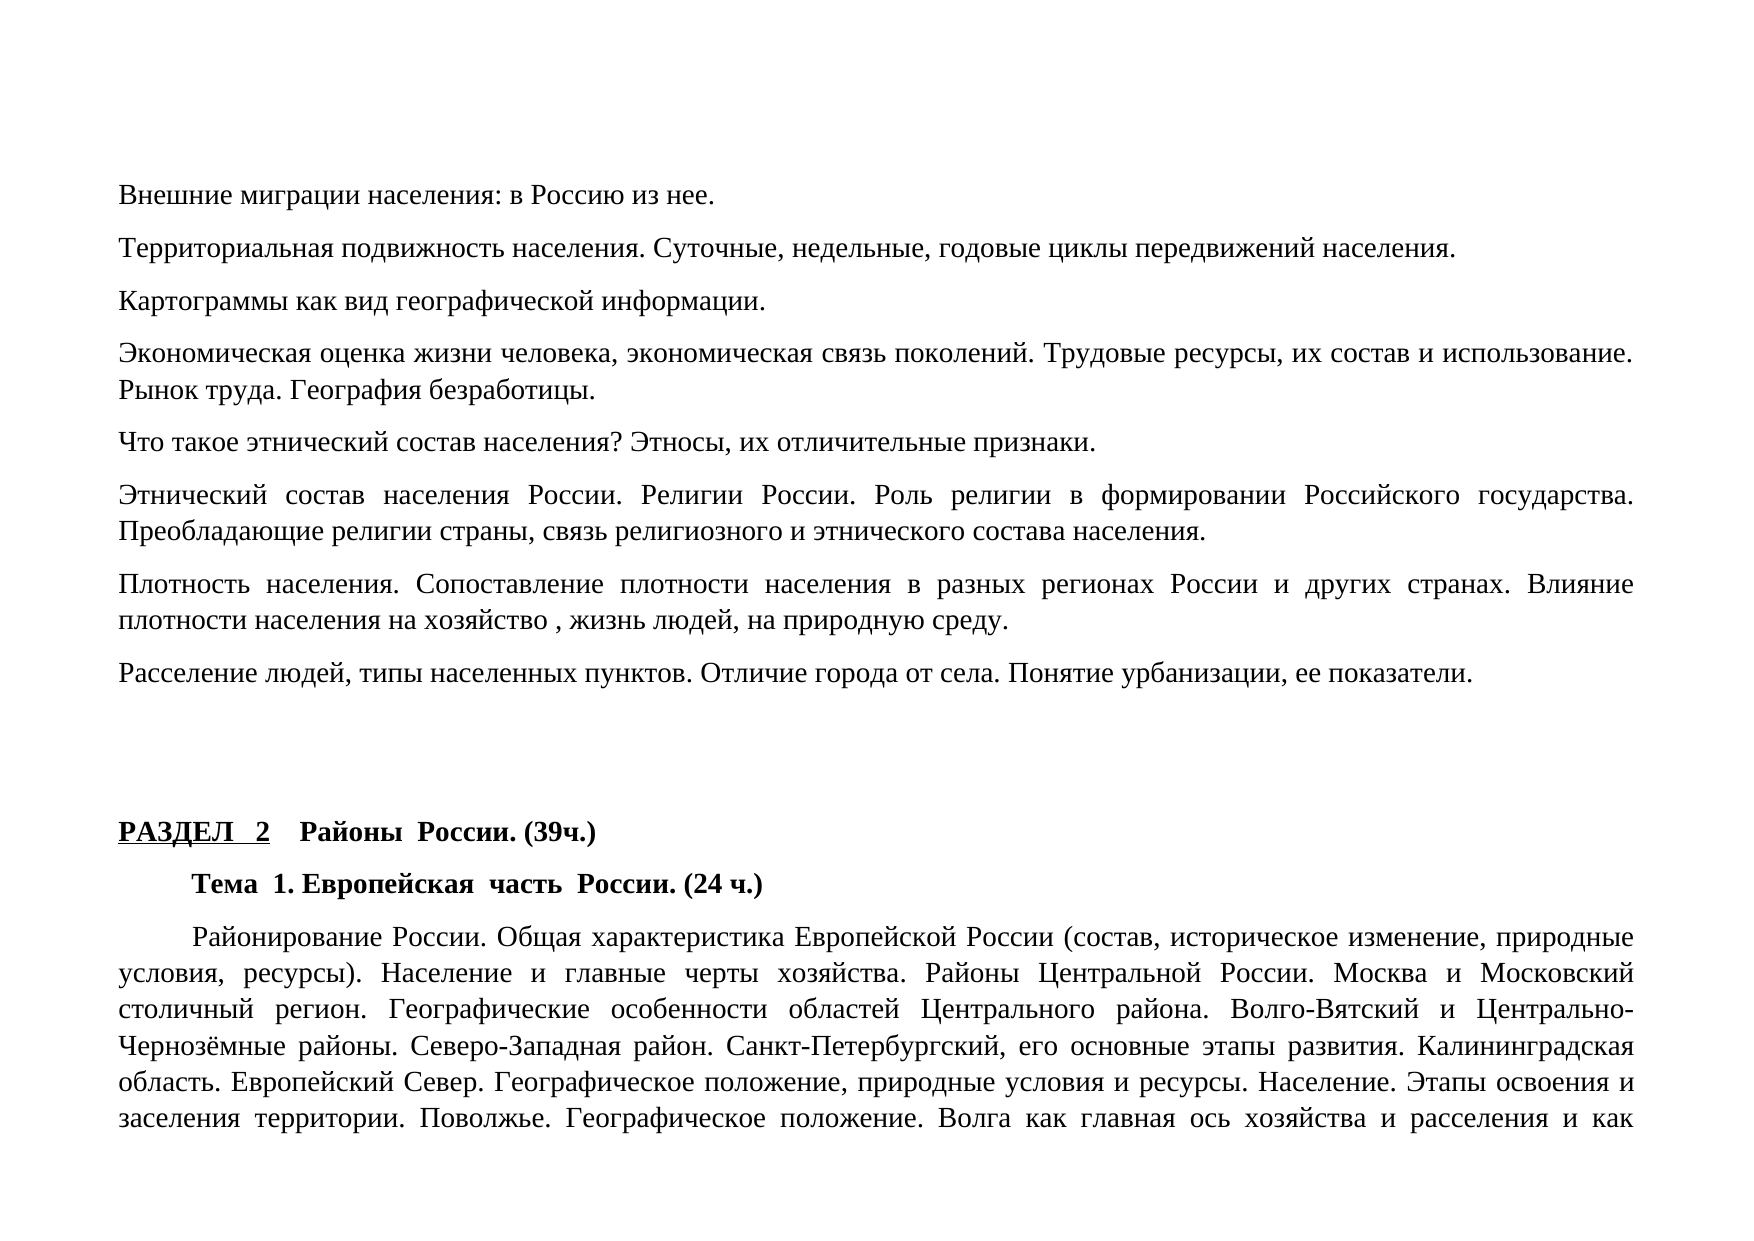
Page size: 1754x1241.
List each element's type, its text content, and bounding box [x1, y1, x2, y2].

text Экономическая оценка жизни человека, экономическая связь поколений. Трудовые ресурсы, их состав и использование. Рынок труда. География безработицы. [118, 336, 1636, 405]
text Что такое этнический состав населения? Этносы, их отличительные признаки. [118, 424, 1636, 458]
text Плотность населения. Сопоставление плотности населения в разных регионах России и других странах. Влияние плотности населения на хозяйство , жизнь людей, на природную среду. [118, 566, 1636, 636]
text Этнический состав населения России. Религии России. Роль религии в формировании Российского государства. Преобладающие религии страны, связь религиозного и этнического состава населения. [118, 477, 1636, 547]
text Тема 1. Европейская часть России. (24 ч.) [118, 867, 1636, 900]
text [118, 919, 1636, 1134]
text Внешние миграции населения: в Россию из нее. [118, 177, 1636, 211]
text РАЗДЕЛ 2 Районы России. (39ч.) [118, 814, 1636, 847]
text Картограммы как вид географической информации. [118, 283, 1636, 316]
text Территориальная подвижность населения. Суточные, недельные, годовые циклы передвижений населения. [118, 230, 1636, 263]
text Расселение людей, типы населенных пунктов. Отличие города от села. Понятие урбанизации, ее показатели. [118, 655, 1636, 689]
